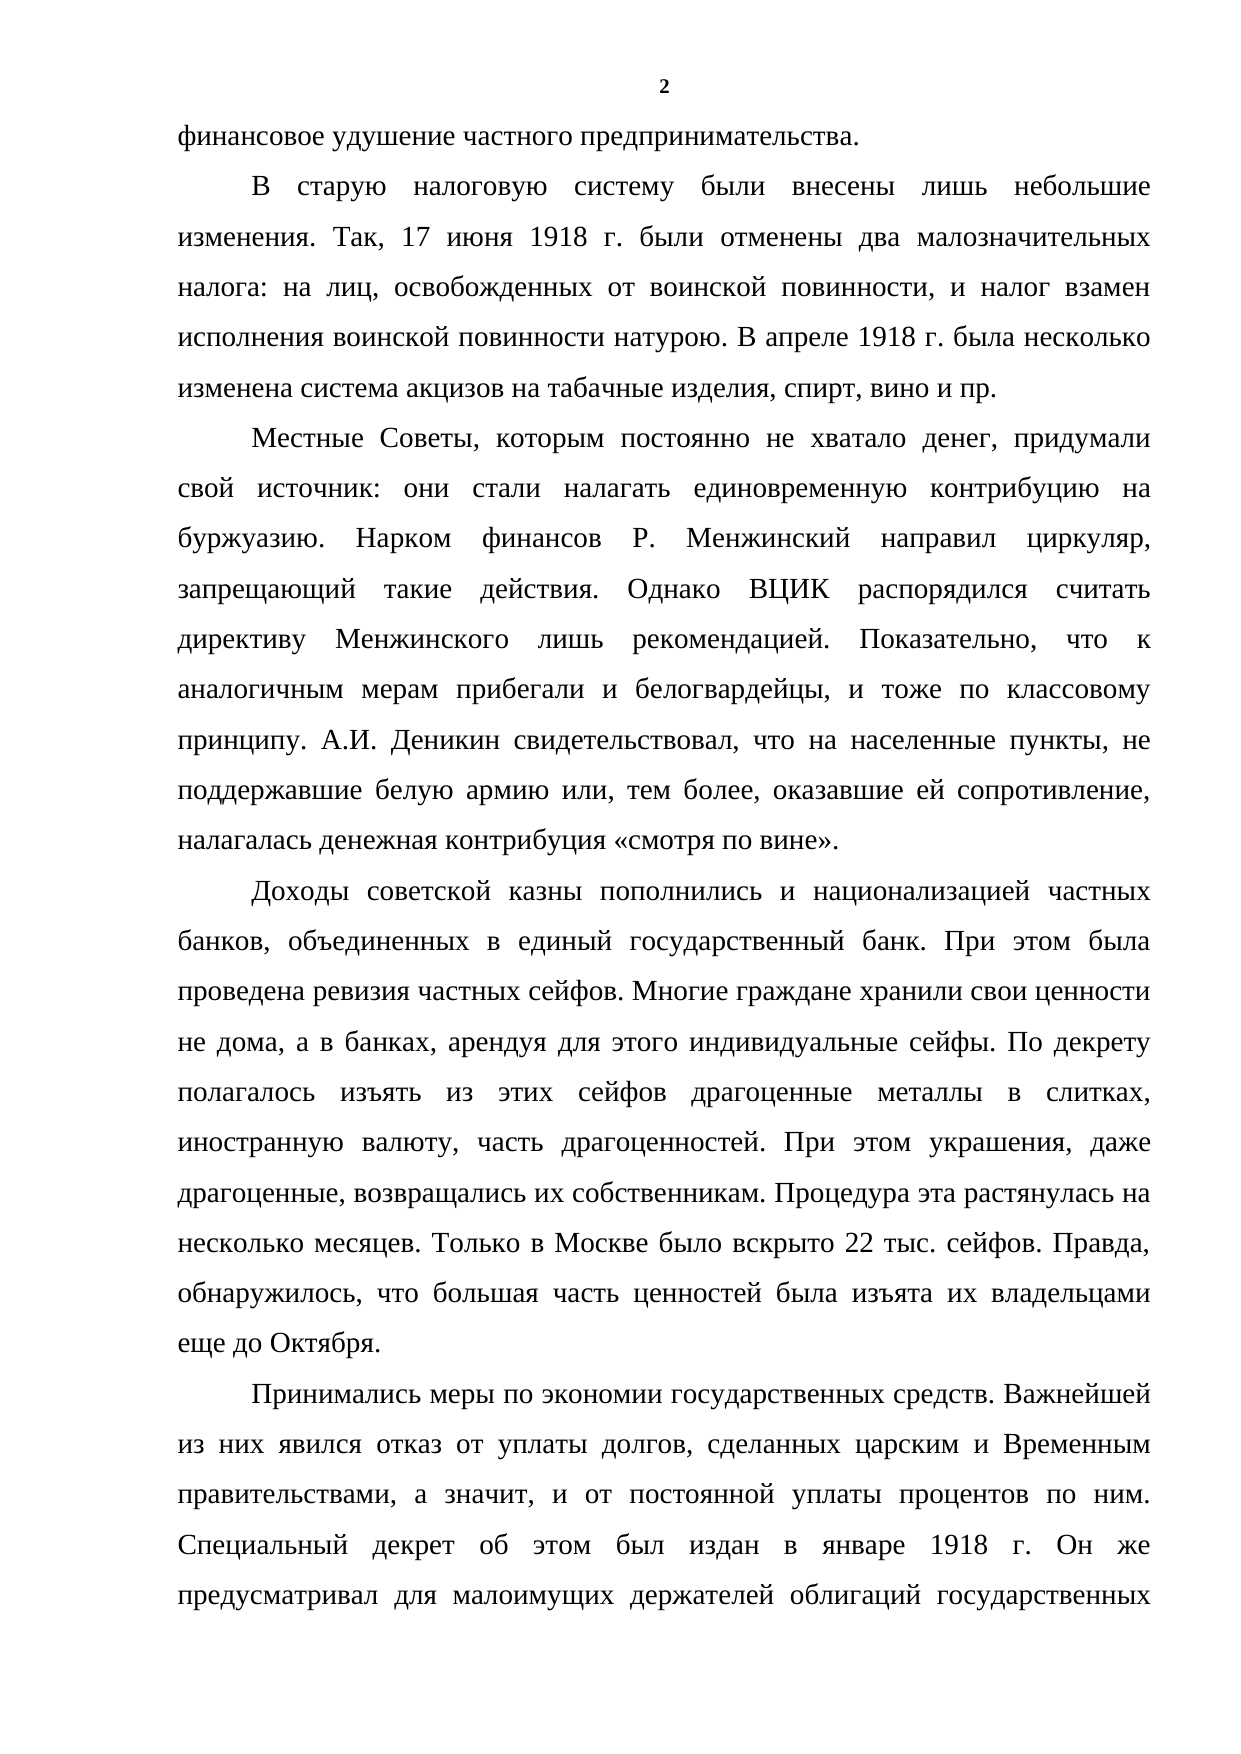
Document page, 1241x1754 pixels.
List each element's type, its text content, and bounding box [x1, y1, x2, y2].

text Местные Советы, которым постоянно не хватало денег, придумали свой источник: они стали налагать единовременную контрибуцию на буржуазию. Нарком финансов Р. Менжинский направил циркуляр, запрещающий такие действия. Однако ВЦИК распорядился считать директиву Менжинского лишь рекомендацией. Показательно, что к аналогичным мерам прибегали и белогвардейцы, и тоже по классовому принципу. А.И. Деникин свидетельствовал, что на населенные пункты, не поддержавшие белую армию или, тем более, оказавшие ей сопротивление, налагалась денежная контрибуция «смотря по вине». [177, 420, 1152, 856]
text В старую налоговую систему были внесены лишь небольшие изменения. Так, 17 июня 1918 г. были отменены два малозначительных налога: на лиц, освобожденных от воинской повинности, и налог взамен исполнения воинской повинности натурою. В апреле 1918 г. была несколько изменена система акцизов на табачные изделия, спирт, вино и пр. [177, 168, 1152, 403]
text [177, 118, 1152, 152]
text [177, 1376, 1152, 1611]
text Доходы советской казны пополнились и национализацией частных банков, объединенных в единый государственный банк. При этом была проведена ревизия частных сейфов. Многие граждане хранили свои ценности не дома, а в банках, арендуя для этого индивидуальные сейфы. По декрету полагалось изъять из этих сейфов драгоценные металлы в слитках, иностранную валюту, часть драгоценностей. При этом украшения, даже драгоценные, возвращались их собственникам. Процедура эта растянулась на несколько месяцев. Только в Москве было вскрыто 22 тыс. сейфов. Правда, обнаружилось, что большая часть ценностей была изъята их владельцами еще до Октября. [177, 873, 1152, 1359]
